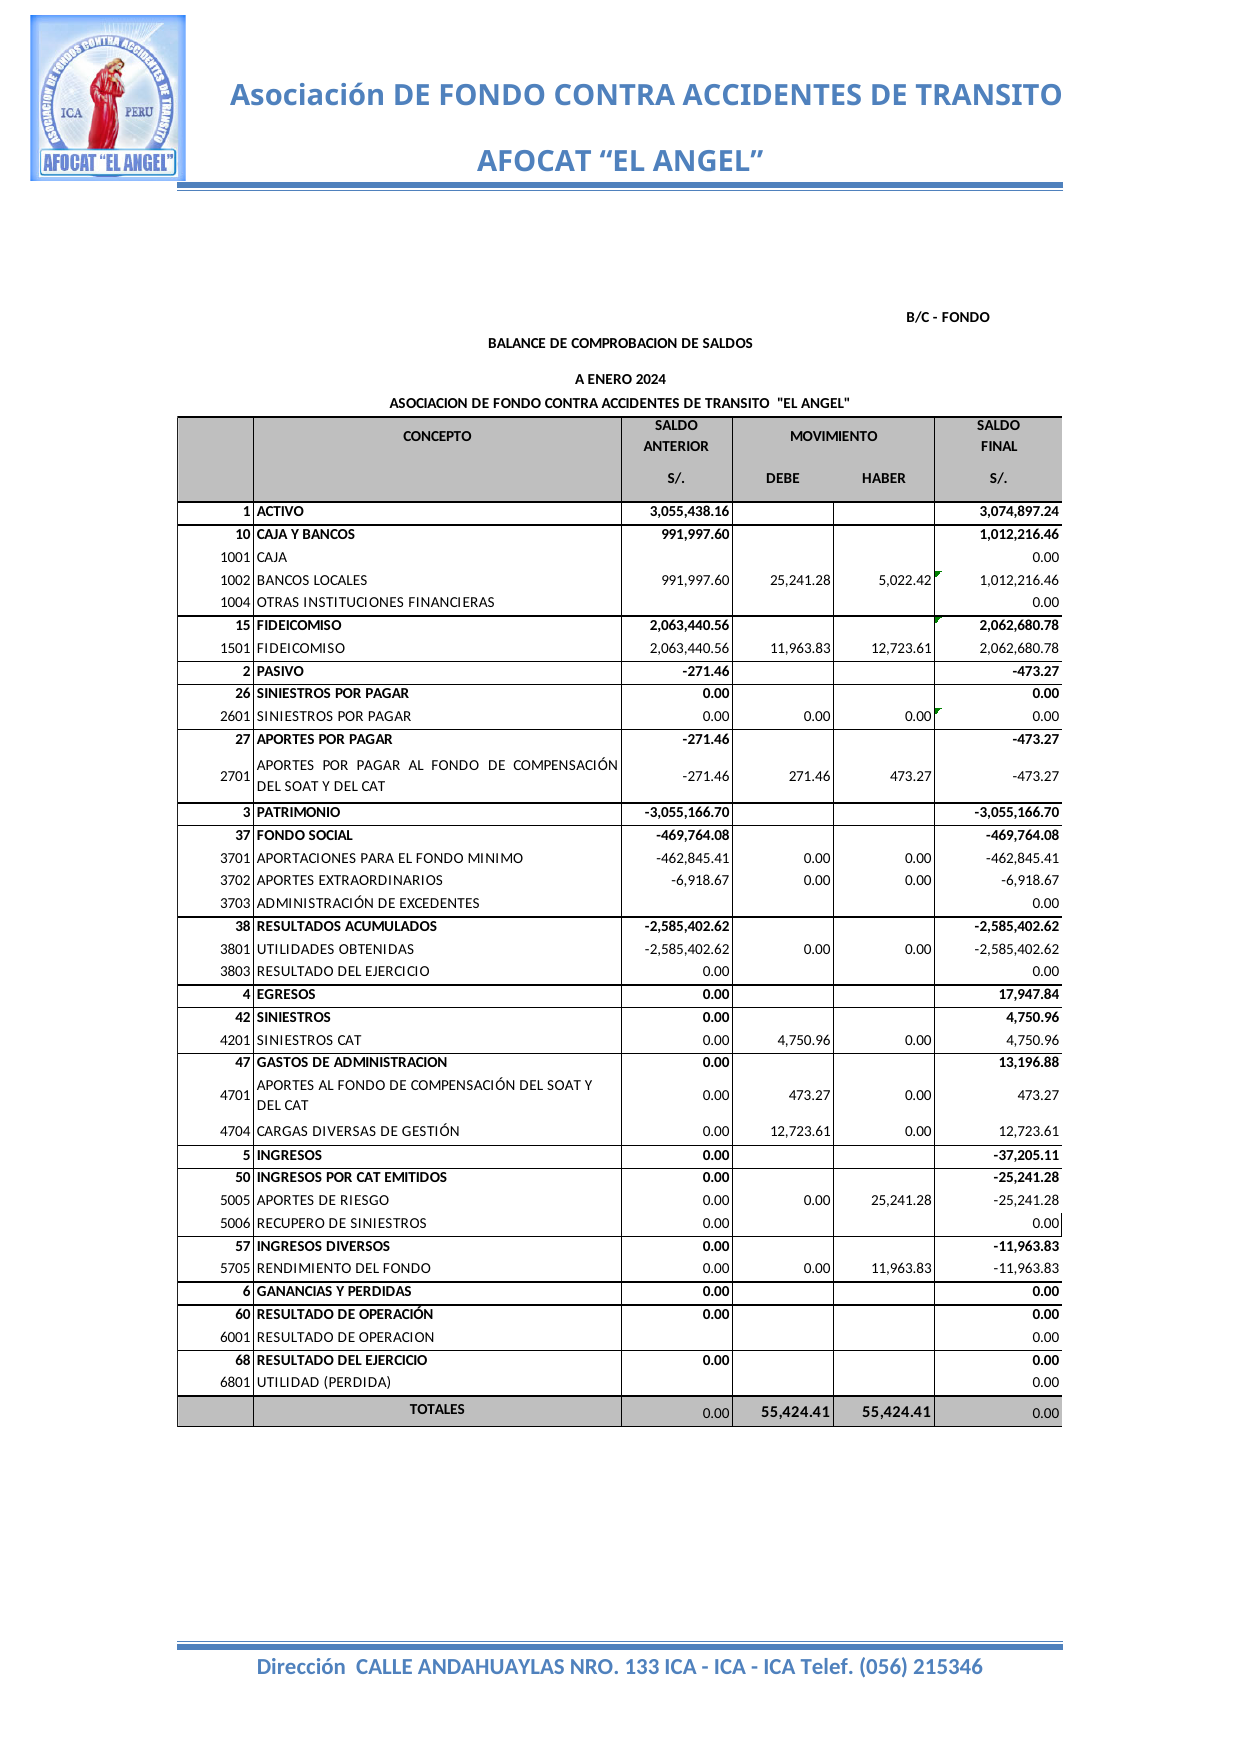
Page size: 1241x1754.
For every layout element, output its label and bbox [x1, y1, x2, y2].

picture [30, 15, 186, 181]
